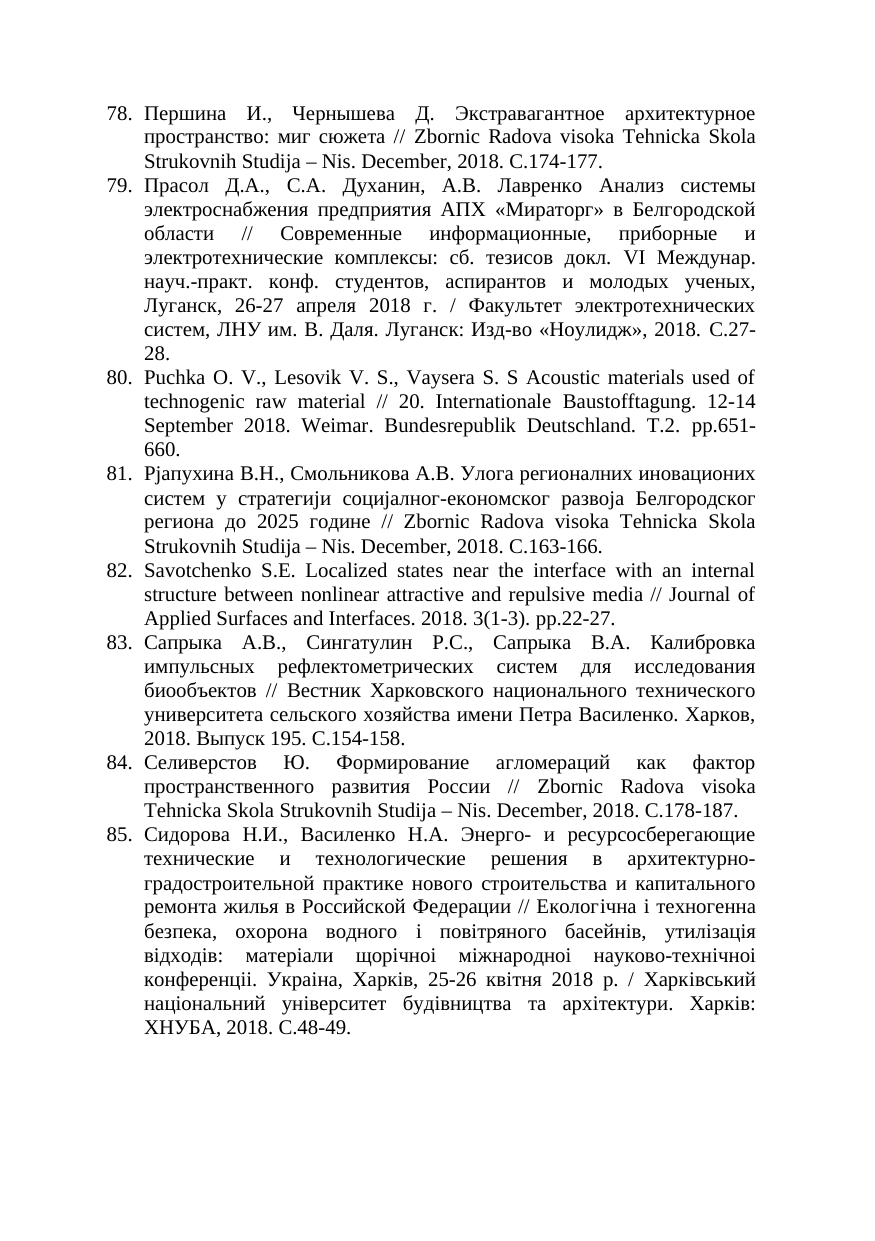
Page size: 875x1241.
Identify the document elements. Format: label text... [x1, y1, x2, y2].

list Puchka О. V., Lesovik V. S., Vaysera S. S Acoustic materials used of technogenic raw material // 20. Internationale Baustofftagung. 12-14 September 2018. Weimar. Bundesrepublik Deutschland. T.2. рp.651-660. [106, 365, 756, 461]
list Savotchenko S.E. Localized states near the interface with an internal structure between nonlinear attractive and repulsive media // Journal of Applied Surfaces and Interfaces. 2018. 3(1-3). рр.22-27. [106, 558, 756, 630]
list Сидорова Н.И., Василенко Н.А. Энерго- и ресурсосберегающие технические и технологические решения в архитектурно-градостроительной практике нового строительства и капитального ремонта жилья в Российской Федерации // Екологiчна i техногенна безпека, охорона водного i повiтряного басейнiв, утилiзацiя вiдходiв: матерiали щорiчноi мiжнародноi науково-технiчноi конференцii. Украiна, Харкiв, 25-26 квiтня 2018 р. / Харкiвський нацiональний унiверситет будiвництва та архiтектури. Харкiв: ХНУБА, 2018. С.48-49. [106, 822, 756, 1039]
list Рjапухина В.Н., Смольникова А.В. Улога регионалних иновационих систем у стратегиjи социjалног-економског развоjа Белгородског региона до 2025 године // Zbornic Radova visoka Tehnicka Skola Strukovnih Studija – Nis. December, 2018. С.163-166. [106, 461, 756, 558]
list Сапрыка А.В., Сингатулин Р.С., Сапрыка В.А. Калибровка импульсных рефлектометрических систем для исследования биообъектов // Вестник Харковского национального технического университета сельского хозяйства имени Петра Василенко. Харков, 2018. Выпуск 195. С.154-158. [106, 630, 756, 750]
list Першина И., Чернышева Д. Экстравагантное архитектурное пространство: миг сюжета // Zbornic Radova visoka Tehnicka Skola Strukovnih Studija – Nis. December, 2018. С.174-177. [106, 100, 756, 173]
list Прасол Д.А., С.А. Духанин, А.В. Лавренко Анализ системы электроснабжения предприятия АПХ «Мираторг» в Белгородской области // Современные информационные, приборные и электротехнические комплексы: сб. тезисов докл. VI Междунар. науч.-практ. конф. студентов, аспирантов и молодых ученых, Луганск, 26-27 апреля . / Факультет электротехнических систем, ЛНУ им. В. Даля. Луганск: Изд-во «Ноулидж», 2018. С.27-28. [106, 173, 756, 365]
list Селиверстов Ю. Формирование агломераций как фактор пространственного развития России // Zbornic Radova visoka Tehnicka Skola Strukovnih Studija – Nis. December, 2018. С.178-187. [106, 750, 756, 822]
